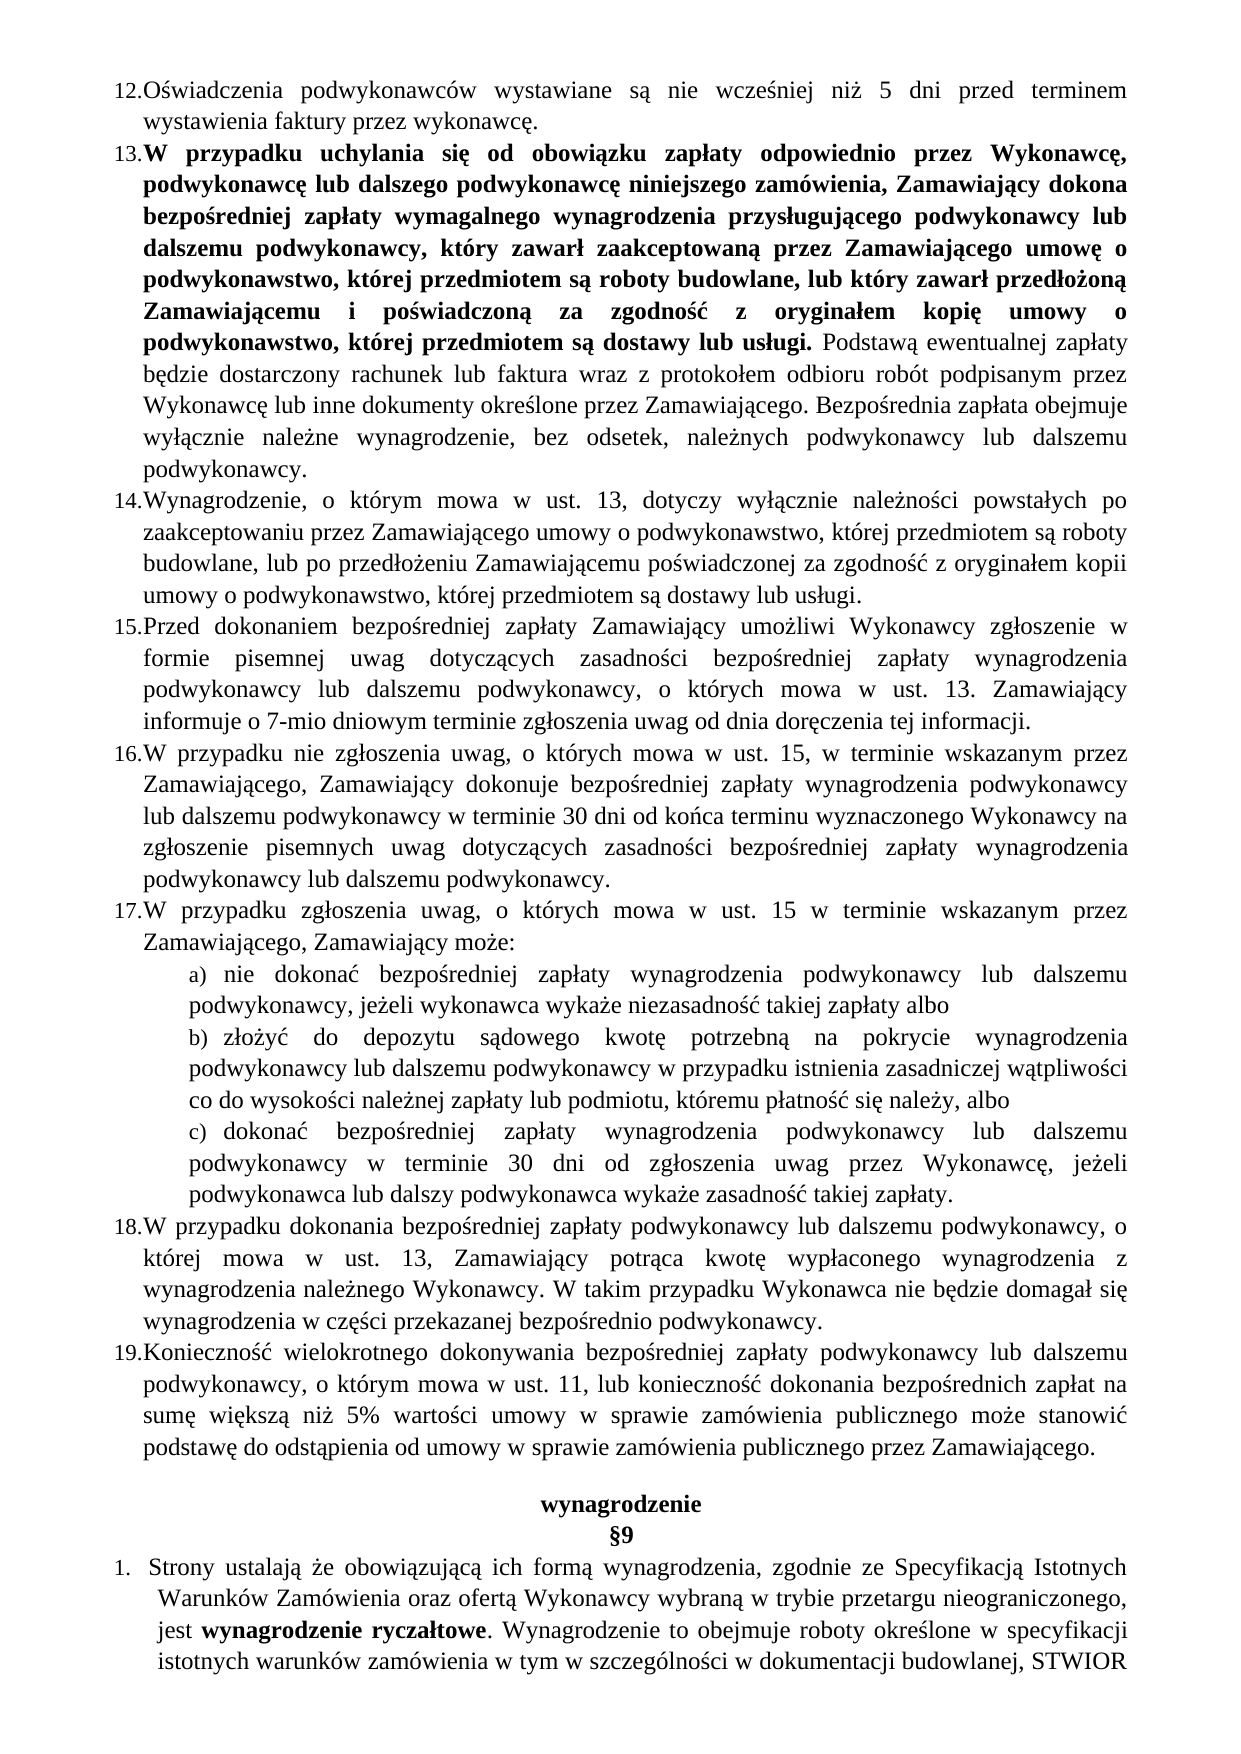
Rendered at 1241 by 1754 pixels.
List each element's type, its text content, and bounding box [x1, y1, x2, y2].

list W przypadku uchylania się od obowiązku zapłaty odpowiednio przez Wykonawcę, podwykonawcę lub dalszego podwykonawcę niniejszego zamówienia, Zamawiający dokona bezpośredniej zapłaty wymagalnego wynagrodzenia przysługującego podwykonawcy lub dalszemu podwykonawcy, który zawarł zaakceptowaną przez Zamawiającego umowę o podwykonawstwo, której przedmiotem są roboty budowlane, lub który zawarł przedłożoną Zamawiającemu i poświadczoną za zgodność z oryginałem kopię umowy o podwykonawstwo, której przedmiotem są dostawy lub usługi. Podstawą ewentualnej zapłaty będzie dostarczony rachunek lub faktura wraz z protokołem odbioru robót podpisanym przez Wykonawcę lub inne dokumenty określone przez Zamawiającego. Bezpośrednia zapłata obejmuje wyłącznie należne wynagrodzenie, bez odsetek, należnych podwykonawcy lub dalszemu podwykonawcy. [114, 138, 1128, 482]
list Przed dokonaniem bezpośredniej zapłaty Zamawiający umożliwi Wykonawcy zgłoszenie w formie pisemnej uwag dotyczących zasadności bezpośredniej zapłaty wynagrodzenia podwykonawcy lub dalszemu podwykonawcy, o których mowa w ust. 13. Zamawiający informuje o 7-mio dniowym terminie zgłoszenia uwag od dnia doręczenia tej informacji. [114, 611, 1128, 735]
subtitle §9 [114, 1520, 1128, 1549]
list Konieczność wielokrotnego dokonywania bezpośredniej zapłaty podwykonawcy lub dalszemu podwykonawcy, o którym mowa w ust. 11, lub konieczność dokonania bezpośrednich zapłat na sumę większą niż 5% wartości umowy w sprawie zamówienia publicznego może stanowić podstawę do odstąpienia od umowy w sprawie zamówienia publicznego przez Zamawiającego. [114, 1337, 1128, 1461]
list dokonać bezpośredniej zapłaty wynagrodzenia podwykonawcy lub dalszemu podwykonawcy w terminie 30 dni od zgłoszenia uwag przez Wykonawcę, jeżeli podwykonawca lub dalszy podwykonawca wykaże zasadność takiej zapłaty. [189, 1116, 1128, 1208]
list złożyć do depozytu sądowego kwotę potrzebną na pokrycie wynagrodzenia podwykonawcy lub dalszemu podwykonawcy w przypadku istnienia zasadniczej wątpliwości co do wysokości należnej zapłaty lub podmiotu, któremu płatność się należy, albo [189, 1022, 1128, 1114]
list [114, 1552, 1128, 1675]
list Oświadczenia podwykonawców wystawiane są nie wcześniej niż 5 dni przed terminem wystawienia faktury przez wykonawcę. [114, 75, 1128, 135]
list W przypadku nie zgłoszenia uwag, o których mowa w ust. 15, w terminie wskazanym przez Zamawiającego, Zamawiający dokonuje bezpośredniej zapłaty wynagrodzenia podwykonawcy lub dalszemu podwykonawcy w terminie 30 dni od końca terminu wyznaczonego Wykonawcy na zgłoszenie pisemnych uwag dotyczących zasadności bezpośredniej zapłaty wynagrodzenia podwykonawcy lub dalszemu podwykonawcy. [114, 738, 1128, 893]
list Wynagrodzenie, o którym mowa w ust. 13, dotyczy wyłącznie należności powstałych po zaakceptowaniu przez Zamawiającego umowy o podwykonawstwo, której przedmiotem są roboty budowlane, lub po przedłożeniu Zamawiającemu poświadczonej za zgodność z oryginałem kopii umowy o podwykonawstwo, której przedmiotem są dostawy lub usługi. [114, 485, 1128, 609]
list W przypadku dokonania bezpośredniej zapłaty podwykonawcy lub dalszemu podwykonawcy, o której mowa w ust. 13, Zamawiający potrąca kwotę wypłaconego wynagrodzenia z wynagrodzenia należnego Wykonawcy. W takim przypadku Wykonawca nie będzie domagał się wynagrodzenia w części przekazanej bezpośrednio podwykonawcy. [114, 1211, 1128, 1334]
text wynagrodzenie [114, 1489, 1128, 1517]
list nie dokonać bezpośredniej zapłaty wynagrodzenia podwykonawcy lub dalszemu podwykonawcy, jeżeli wykonawca wykaże niezasadność takiej zapłaty albo [189, 959, 1128, 1019]
list W przypadku zgłoszenia uwag, o których mowa w ust. 15 w terminie wskazanym przez Zamawiającego, Zamawiający może: [114, 896, 1128, 956]
